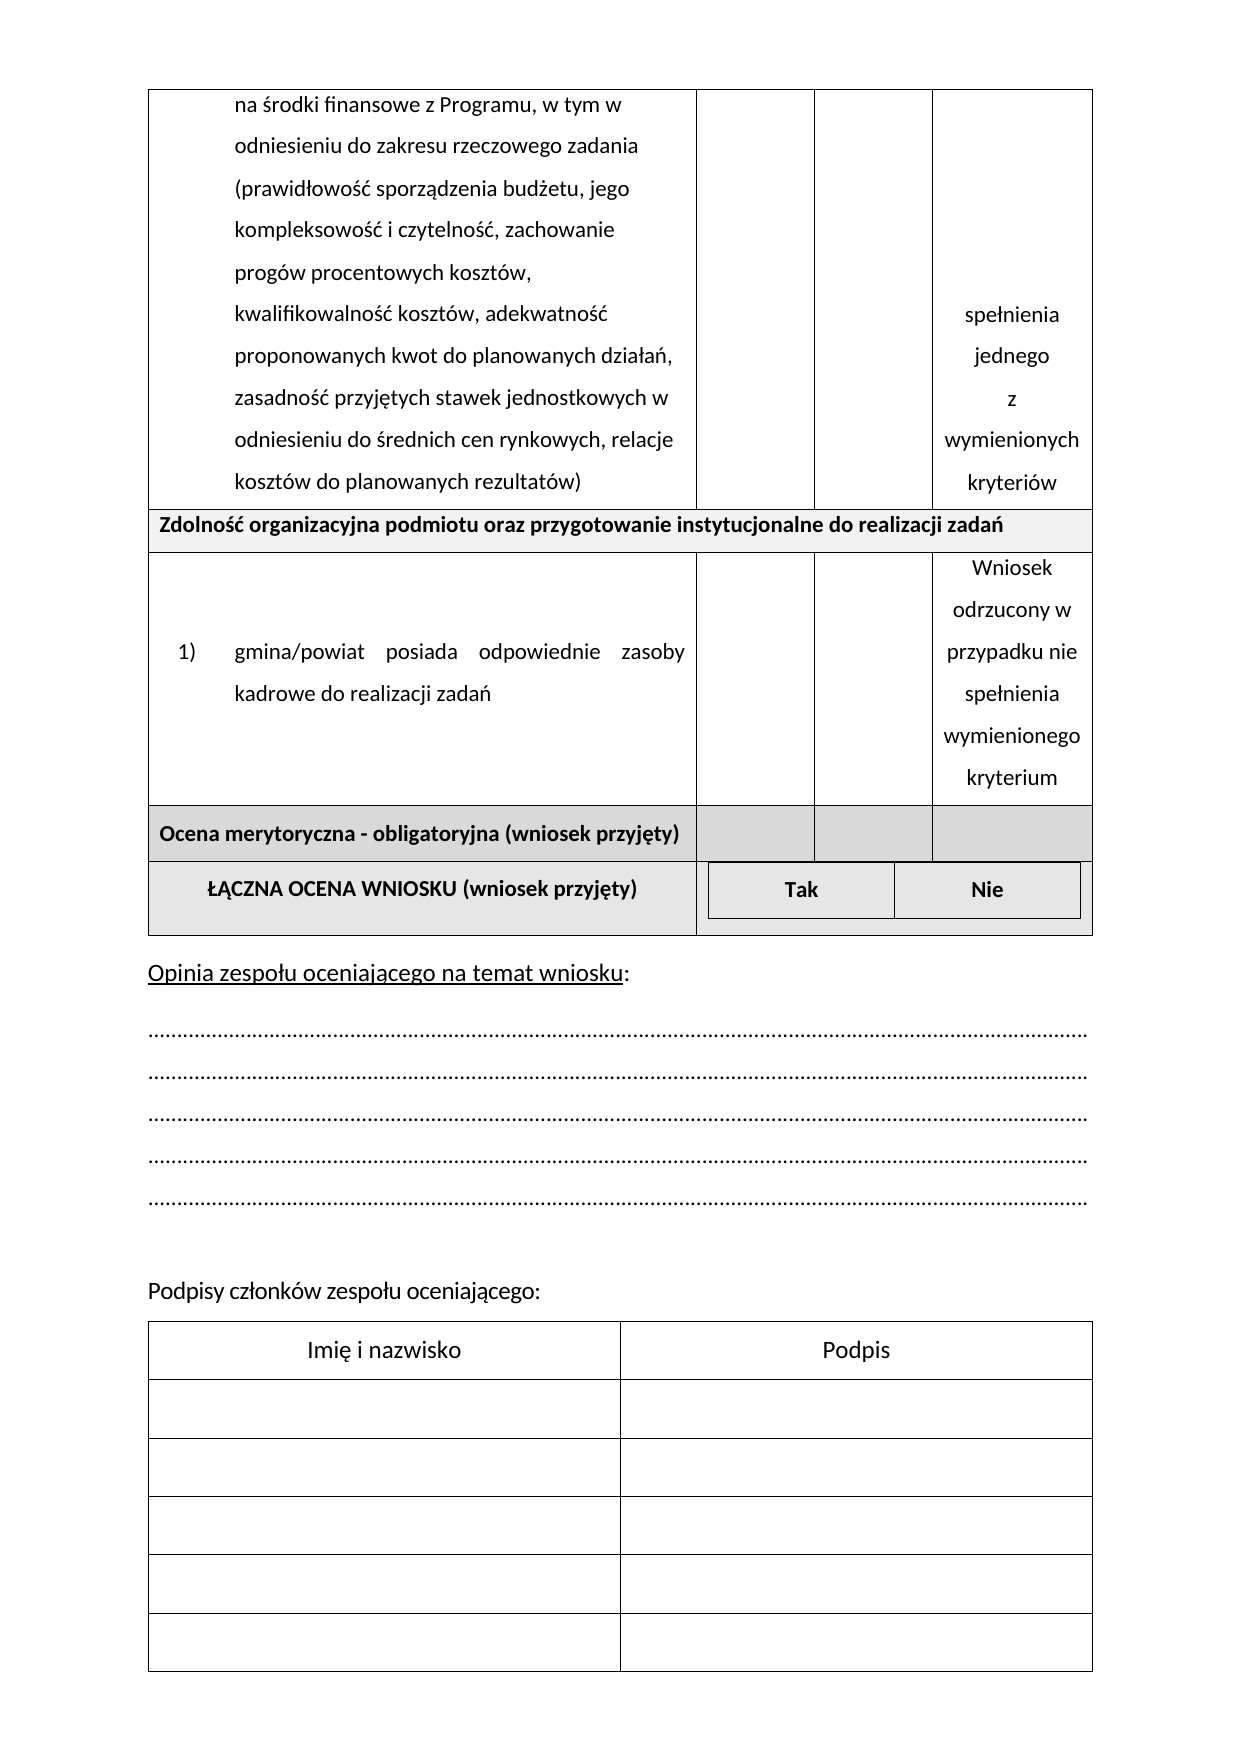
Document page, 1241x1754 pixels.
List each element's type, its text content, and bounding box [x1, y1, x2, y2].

table_cell Zdolność organizacyjna podmiotu oraz przygotowanie instytucjonalne do realizacji zadań [149, 510, 1092, 552]
table_cell Ocena merytoryczna - obligatoryjna (wniosek przyjęty) [149, 806, 696, 861]
table_cell [621, 1555, 1092, 1613]
table_cell [815, 90, 932, 509]
table_cell [621, 1439, 1092, 1496]
table_cell [697, 862, 1092, 935]
table_cell [815, 806, 932, 861]
table_cell [697, 806, 814, 861]
table_cell [621, 1614, 1092, 1671]
table_cell [815, 553, 932, 805]
table_cell [149, 1439, 620, 1496]
table_cell [933, 806, 1092, 861]
table_cell Wniosek odrzucony w przypadku nie spełnienia wymienionego kryterium [933, 553, 1092, 805]
table_cell gmina/powiat posiada odpowiednie zasoby kadrowe do realizacji zadań [149, 553, 696, 805]
text Podpisy członków zespołu oceniającego: [148, 1275, 1093, 1306]
table_cell [149, 1380, 620, 1438]
table_cell [149, 1497, 620, 1554]
text ............................................................................................................................................................................................................................................................................................................................................................................................................................................................................................................................................................................................................................................................................................................................................................................................................................................... [148, 1015, 1093, 1211]
text Opinia zespołu oceniającego na temat wniosku: [148, 957, 1093, 988]
table_cell Łączna ocena WNIOSKU (wniosek przyjęty) [149, 862, 696, 935]
table_cell [149, 1614, 620, 1671]
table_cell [149, 90, 696, 509]
table_header Imię i nazwisko [149, 1322, 620, 1379]
table_header Podpis [621, 1322, 1092, 1379]
table_cell [149, 1555, 620, 1613]
table_cell [697, 90, 814, 509]
table_cell [621, 1497, 1092, 1554]
table_cell [697, 553, 814, 805]
table_cell [621, 1380, 1092, 1438]
